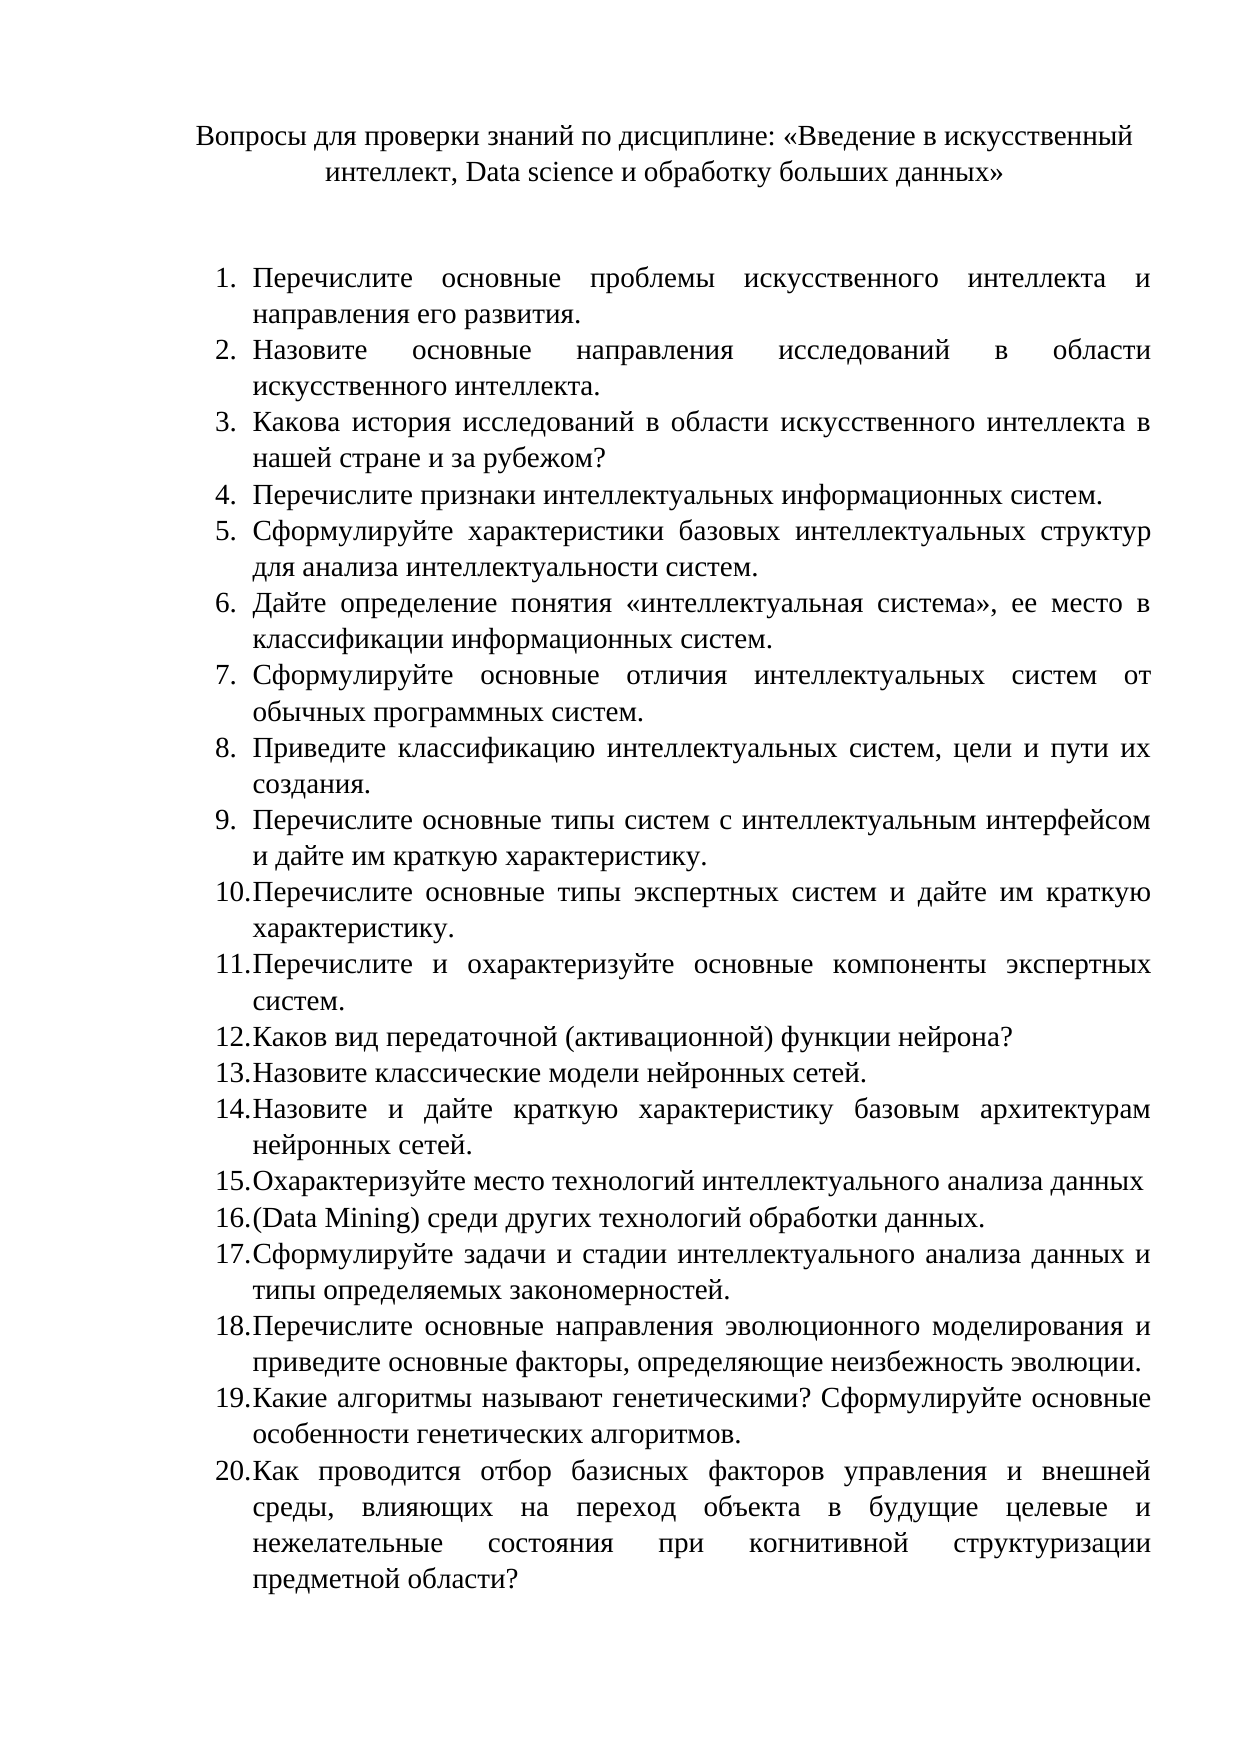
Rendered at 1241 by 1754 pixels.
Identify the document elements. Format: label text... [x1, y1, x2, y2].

list Перечислите основные типы систем с интеллектуальным интерфейсом и дайте им краткую характеристику. [215, 802, 1152, 872]
list Перечислите основные направления эволюционного моделирования и приведите основные факторы, определяющие неизбежность эволюции. [215, 1308, 1152, 1378]
list Перечислите и охарактеризуйте основные компоненты экспертных систем. [215, 947, 1152, 1016]
list Приведите классификацию интеллектуальных систем, цели и пути их создания. [215, 730, 1152, 799]
list Назовите классические модели нейронных сетей. [215, 1055, 1152, 1089]
text Вопросы для проверки знаний по дисциплине: «Введение в искусственный интеллект, Data science и обработку больших данных» [177, 118, 1152, 188]
list Перечислите признаки интеллектуальных информационных систем. [215, 477, 1152, 510]
list Сформулируйте характеристики базовых интеллектуальных структур для анализа интеллектуальности систем. [215, 513, 1152, 583]
list Сформулируйте задачи и стадии интеллектуального анализа данных и типы определяемых закономерностей. [215, 1236, 1152, 1306]
list Назовите и дайте краткую характеристику базовым архитектурам нейронных сетей. [215, 1091, 1152, 1161]
list Охарактеризуйте место технологий интеллектуального анализа данных [215, 1163, 1152, 1197]
list Как проводится отбор базисных факторов управления и внешней среды, влияющих на переход объекта в будущие целевые и нежелательные состояния при когнитивной структуризации предметной области? [215, 1453, 1152, 1595]
list Перечислите основные типы экспертных систем и дайте им краткую характеристику. [215, 874, 1152, 944]
list Какие алгоритмы называют генетическими? Сформулируйте основные особенности генетических алгоритмов. [215, 1380, 1152, 1450]
list Каков вид передаточной (активационной) функции нейрона? [215, 1019, 1152, 1052]
list Перечислите основные проблемы искусственного интеллекта и направления его развития. [215, 260, 1152, 329]
list Сформулируйте основные отличия интеллектуальных систем от обычных программных систем. [215, 657, 1152, 727]
list Какова история исследований в области искусственного интеллекта в нашей стране и за рубежом? [215, 404, 1152, 474]
list (Data Mining) среди других технологий обработки данных. [215, 1200, 1152, 1233]
list Дайте определение понятия «интеллектуальная система», ее место в классификации информационных систем. [215, 585, 1152, 655]
list Назовите основные направления исследований в области искусственного интеллекта. [215, 332, 1152, 402]
